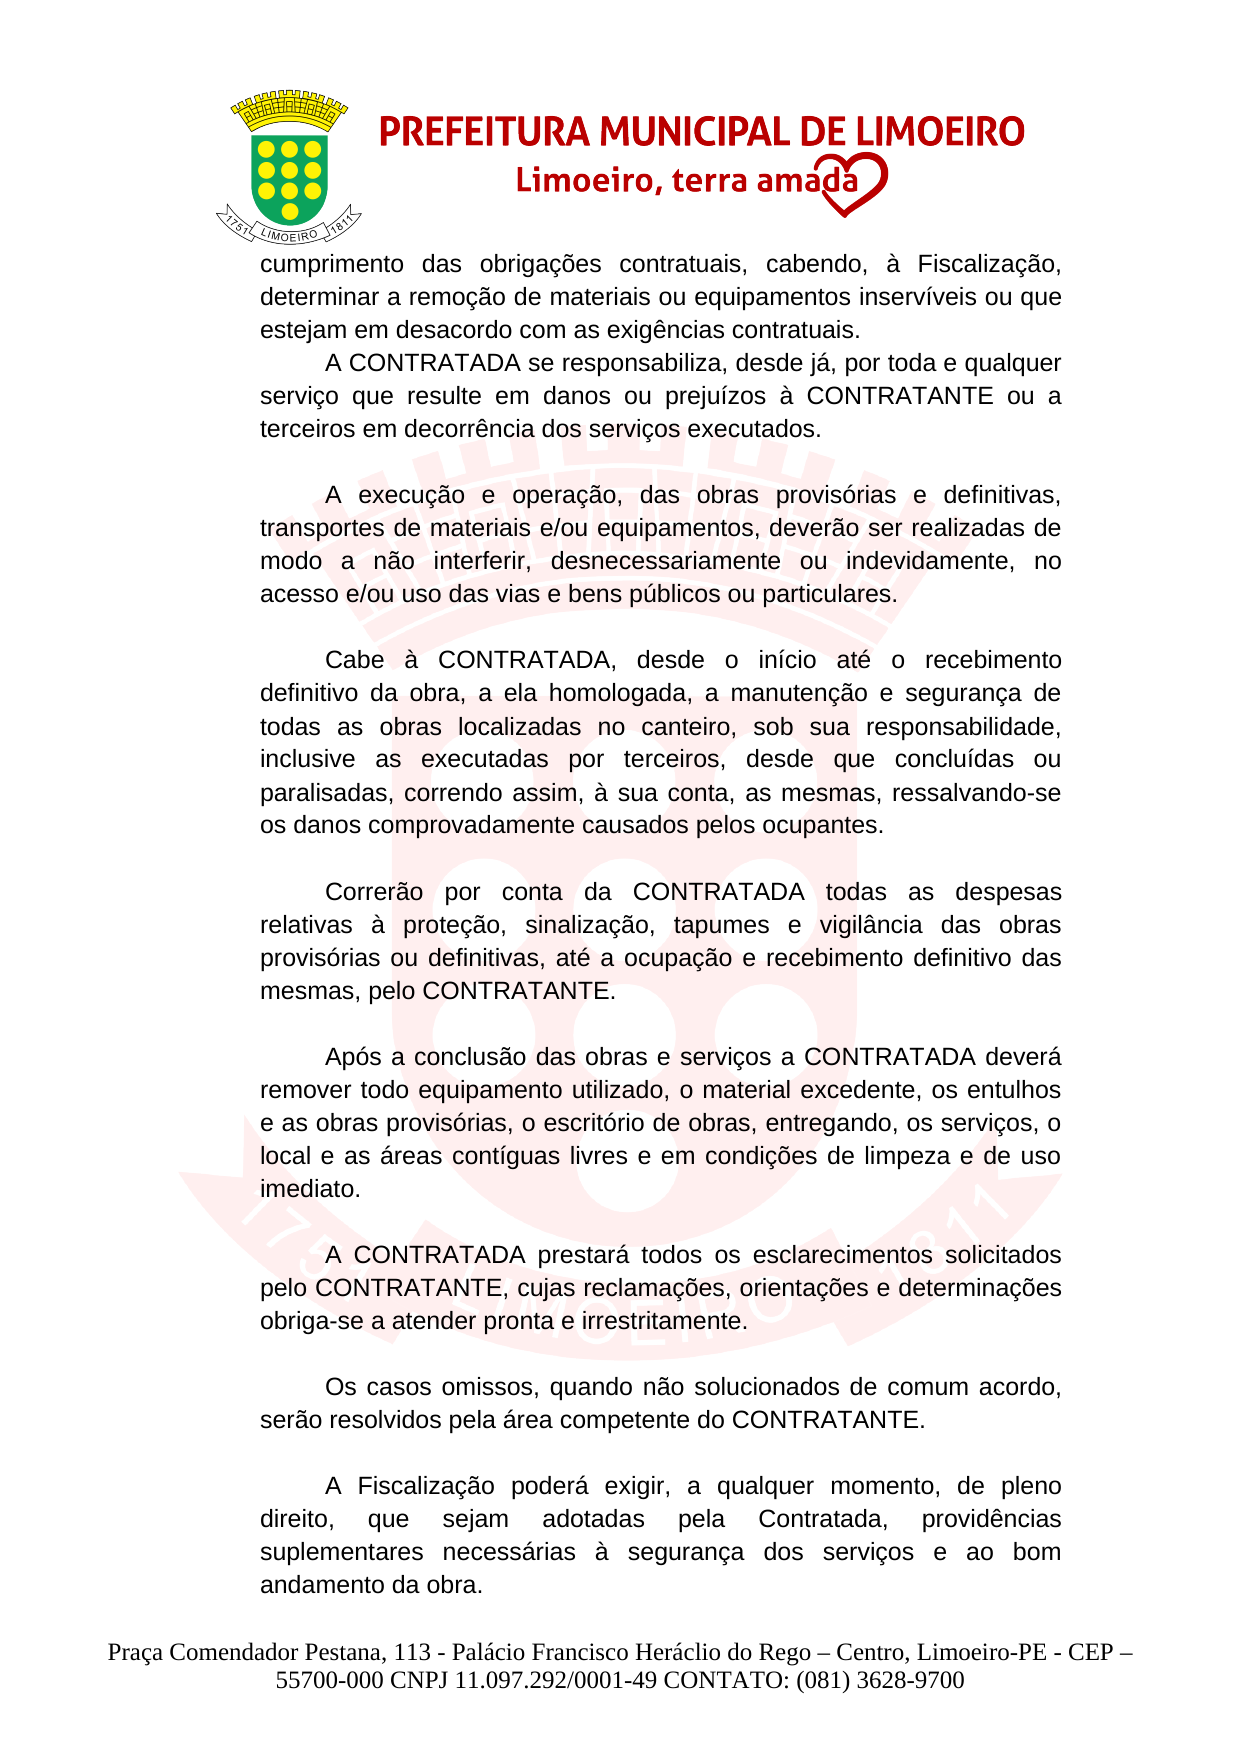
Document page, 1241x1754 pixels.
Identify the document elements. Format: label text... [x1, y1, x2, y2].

list Os casos omissos, quando não solucionados de comum acordo, serão resolvidos pela área competente do CONTRATANTE. [260, 1372, 1063, 1434]
list A execução e operação, das obras provisórias e definitivas, transportes de materiais e/ou equipamentos, deverão ser realizadas de modo a não interferir, desnecessariamente ou indevidamente, no acesso e/ou uso das vias e bens públicos ou particulares. [260, 480, 1063, 608]
picture [215, 89, 1025, 245]
list Cabe à CONTRATADA, desde o início até o recebimento definitivo da obra, a ela homologada, a manutenção e segurança de todas as obras localizadas no canteiro, sob sua responsabilidade, inclusive as executadas por terceiros, desde que concluídas ou paralisadas, correndo assim, à sua conta, as mesmas, ressalvando-se os danos comprovadamente causados pelos ocupantes. [260, 645, 1063, 839]
list Após a conclusão das obras e serviços a CONTRATADA deverá remover todo equipamento utilizado, o material excedente, os entulhos e as obras provisórias, o escritório de obras, entregando, os serviços, o local e as áreas contíguas livres e em condições de limpeza e de uso imediato. [260, 1042, 1063, 1202]
list A CONTRATADA se responsabiliza, desde já, por toda e qualquer serviço que resulte em danos ou prejuízos à CONTRATANTE ou a terceiros em decorrência dos serviços executados. [260, 348, 1063, 443]
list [260, 148, 1063, 344]
list A CONTRATADA prestará todos os esclarecimentos solicitados pelo CONTRATANTE, cujas reclamações, orientações e determinações obriga-se a atender pronta e irrestritamente. [260, 1240, 1063, 1334]
list A Fiscalização poderá exigir, a qualquer momento, de pleno direito, que sejam adotadas pela Contratada, providências suplementares necessárias à segurança dos serviços e ao bom andamento da obra. [260, 1471, 1063, 1599]
list Correrão por conta da CONTRATADA todas as despesas relativas à proteção, sinalização, tapumes e vigilância das obras provisórias ou definitivas, até a ocupação e recebimento definitivo das mesmas, pelo CONTRATANTE. [260, 877, 1063, 1004]
